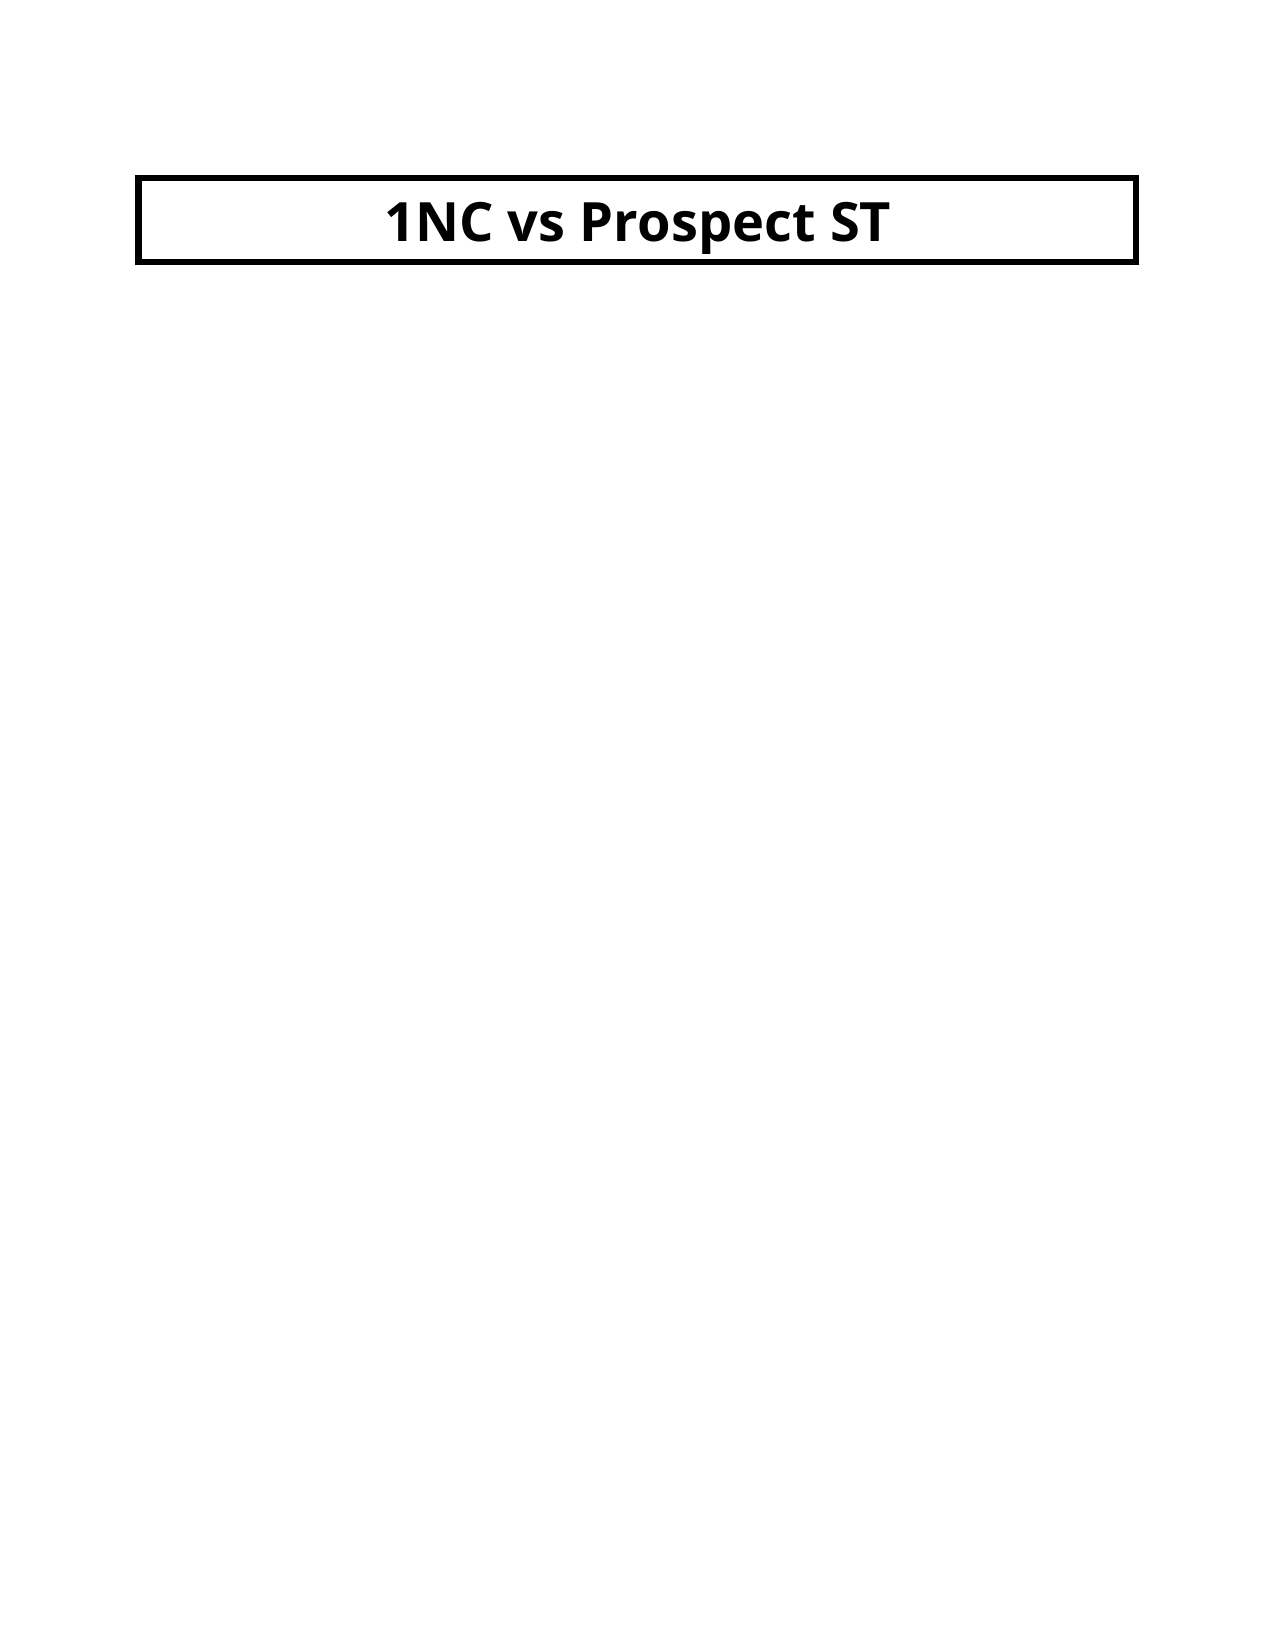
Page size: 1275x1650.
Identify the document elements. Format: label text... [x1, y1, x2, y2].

subtitle 1NC vs Prospect ST [142, 181, 1133, 259]
